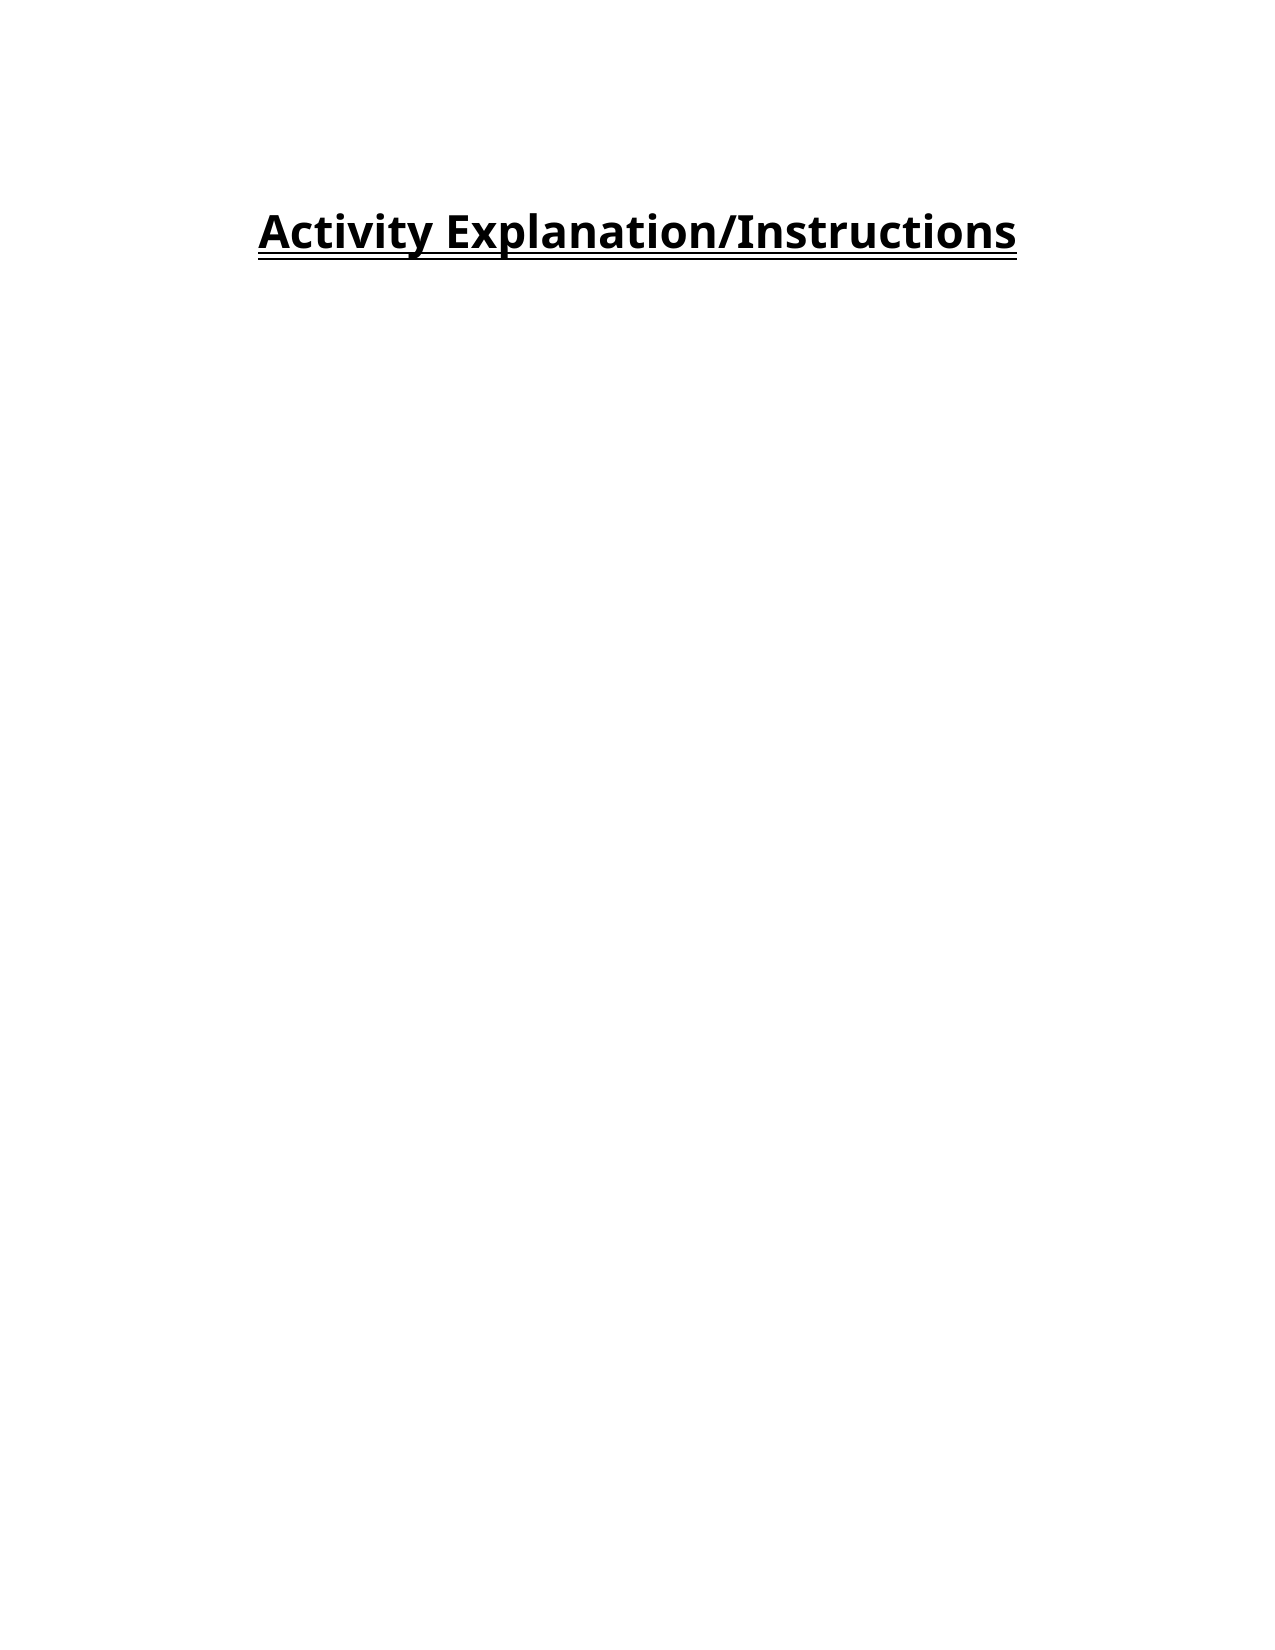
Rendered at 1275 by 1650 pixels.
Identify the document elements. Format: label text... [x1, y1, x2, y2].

subtitle Activity Explanation/Instructions [187, 200, 1087, 262]
